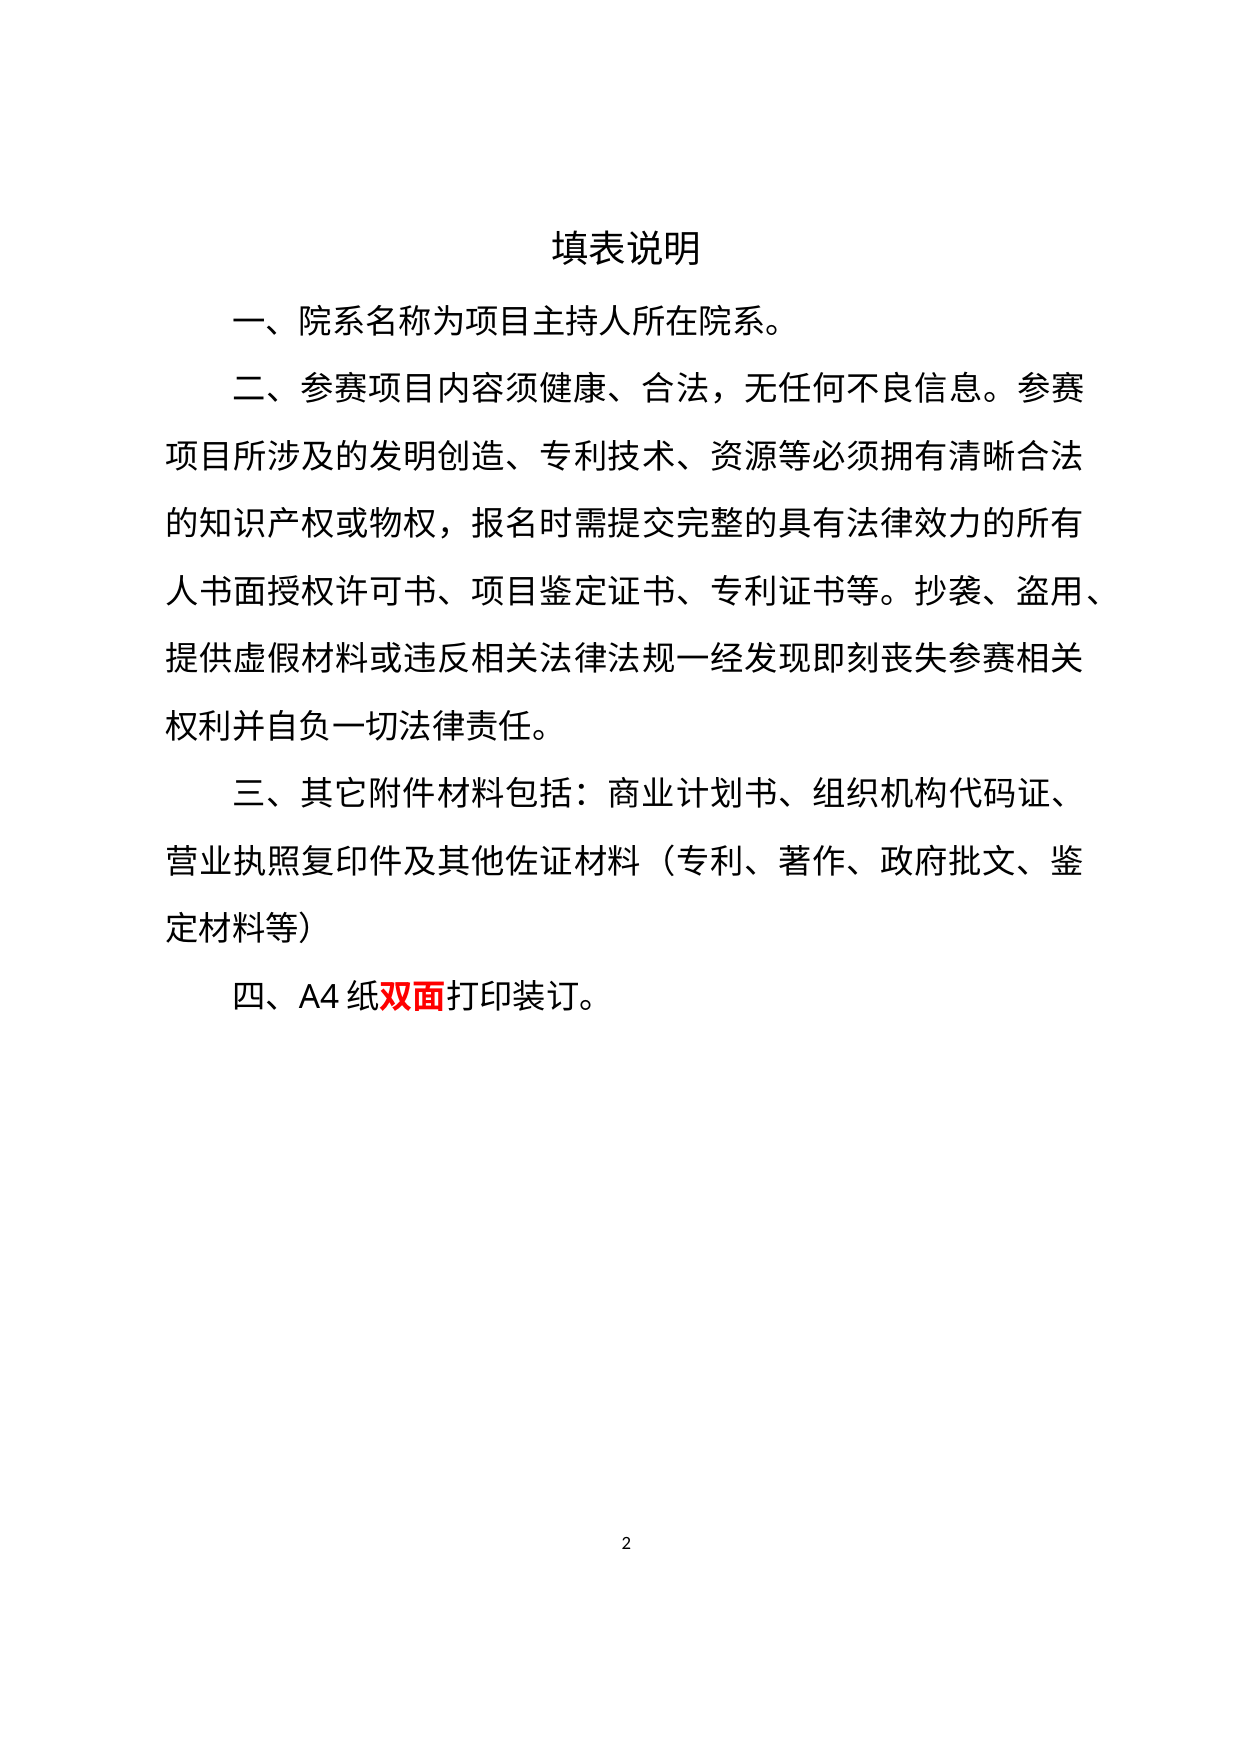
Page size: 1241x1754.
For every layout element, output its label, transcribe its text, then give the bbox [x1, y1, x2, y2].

text 三、其它附件材料包括：商业计划书、组织机构代码证、营业执照复印件及其他佐证材料（专利、著作、政府批文、鉴定材料等） [165, 767, 1087, 950]
text 一、院系名称为项目主持人所在院系。 [165, 294, 1087, 343]
text 填表说明 [165, 218, 1087, 273]
text 二、参赛项目内容须健康、合法，无任何不良信息。参赛项目所涉及的发明创造、专利技术、资源等必须拥有清晰合法的知识产权或物权，报名时需提交完整的具有法律效力的所有人书面授权许可书、项目鉴定证书、专利证书等。抄袭、盗用、提供虚假材料或违反相关法律法规一经发现即刻丧失参赛相关权利并自负一切法律责任。 [165, 362, 1087, 748]
text 四、A4纸双面打印装订。 [165, 969, 1087, 1018]
